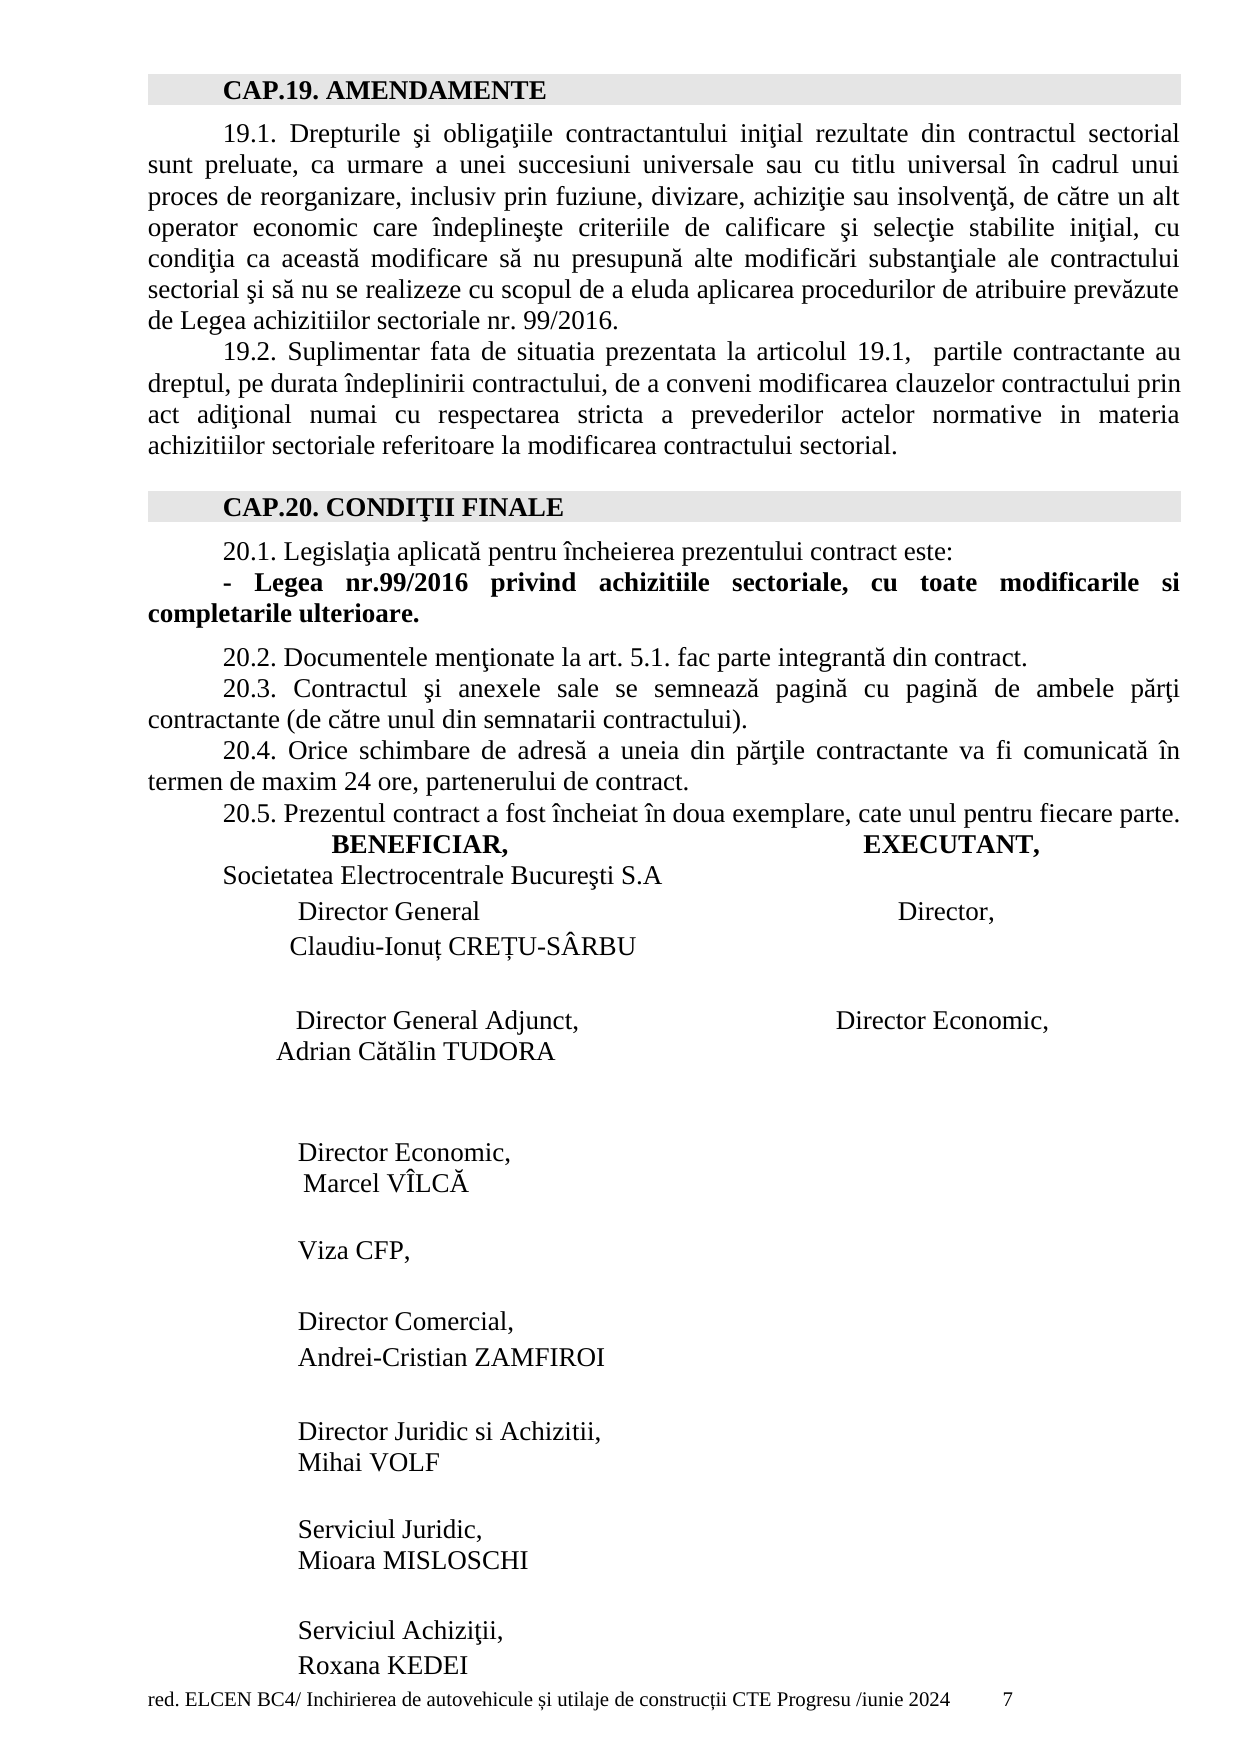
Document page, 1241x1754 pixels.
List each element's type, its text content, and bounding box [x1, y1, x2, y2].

text Claudiu-Ionuț CREȚU-SÂRBU [148, 930, 1181, 962]
text Director Comercial, [223, 1305, 1181, 1336]
text BENEFICIAR, EXECUTANT, [220, 828, 1181, 859]
text Director Economic, [223, 1136, 1181, 1167]
text 19.1. Drepturile şi obligaţiile contractantului iniţial rezultate din contractul sectorial sunt preluate, ca urmare a unei succesiuni universale sau cu titlu universal în cadrul unui proces de reorganizare, inclusiv prin fuziune, divizare, achiziţie sau insolvenţă, de către un alt operator economic care îndeplineşte criteriile de calificare şi selecţie stabilite iniţial, cu condiţia ca această modificare să nu presupună alte modificări substanţiale ale contractului sectorial şi să nu se realizeze cu scopul de a eluda aplicarea procedurilor de atribuire prevăzute de Legea achizitiilor sectoriale nr. 99/2016. [148, 117, 1181, 336]
text - Legea nr.99/2016 privind achizitiile sectoriale, cu toate modificarile si completarile ulterioare. [148, 566, 1181, 628]
text Viza CFP, [148, 1234, 1181, 1265]
text Serviciul Achiziţii, [148, 1614, 1181, 1645]
text Societatea Electrocentrale Bucureşti S.A [148, 859, 1181, 890]
text Adrian Cătălin TUDORA [148, 1035, 1181, 1067]
text Mihai VOLF [148, 1446, 1181, 1478]
text 20.1. Legislaţia aplicată pentru încheierea prezentului contract este: [148, 535, 1181, 566]
text Director General Adjunct, Director Economic, [220, 1004, 1181, 1035]
text 20.2. Documentele menţionate la art. 5.1. fac parte integrantă din contract. [148, 641, 1181, 672]
subtitle CAP.20. CONDIŢII FINALE [148, 491, 1181, 522]
text 20.3. Contractul şi anexele sale se semnează pagină cu pagină de ambele părţi contractante (de către unul din semnatarii contractului). [148, 672, 1181, 734]
text Serviciul Juridic, [223, 1513, 1181, 1544]
text 20.5. Prezentul contract a fost încheiat în doua exemplare, cate unul pentru fiecare parte. [148, 797, 1181, 828]
text Marcel VÎLCĂ [148, 1167, 1181, 1198]
text Andrei-Cristian ZAMFIROI [223, 1341, 1181, 1372]
subtitle CAP.19. AMENDAMENTE [148, 74, 1181, 105]
text Mioara MISLOSCHI [148, 1544, 1181, 1576]
text 20.4. Orice schimbare de adresă a uneia din părţile contractante va fi comunicată în termen de maxim 24 ore, partenerului de contract. [148, 734, 1181, 797]
text Director Juridic si Achizitii, [148, 1415, 1181, 1446]
text 19.2. Suplimentar fata de situatia prezentata la articolul 19.1, partile contractante au dreptul, pe durata îndeplinirii contractului, de a conveni modificarea clauzelor contractului prin act adiţional numai cu respectarea stricta a prevederilor actelor normative in materia achizitiilor sectoriale referitoare la modificarea contractului sectorial. [148, 336, 1181, 460]
text Roxana KEDEI [148, 1649, 1181, 1681]
text Director General Director, [103, 895, 1181, 926]
